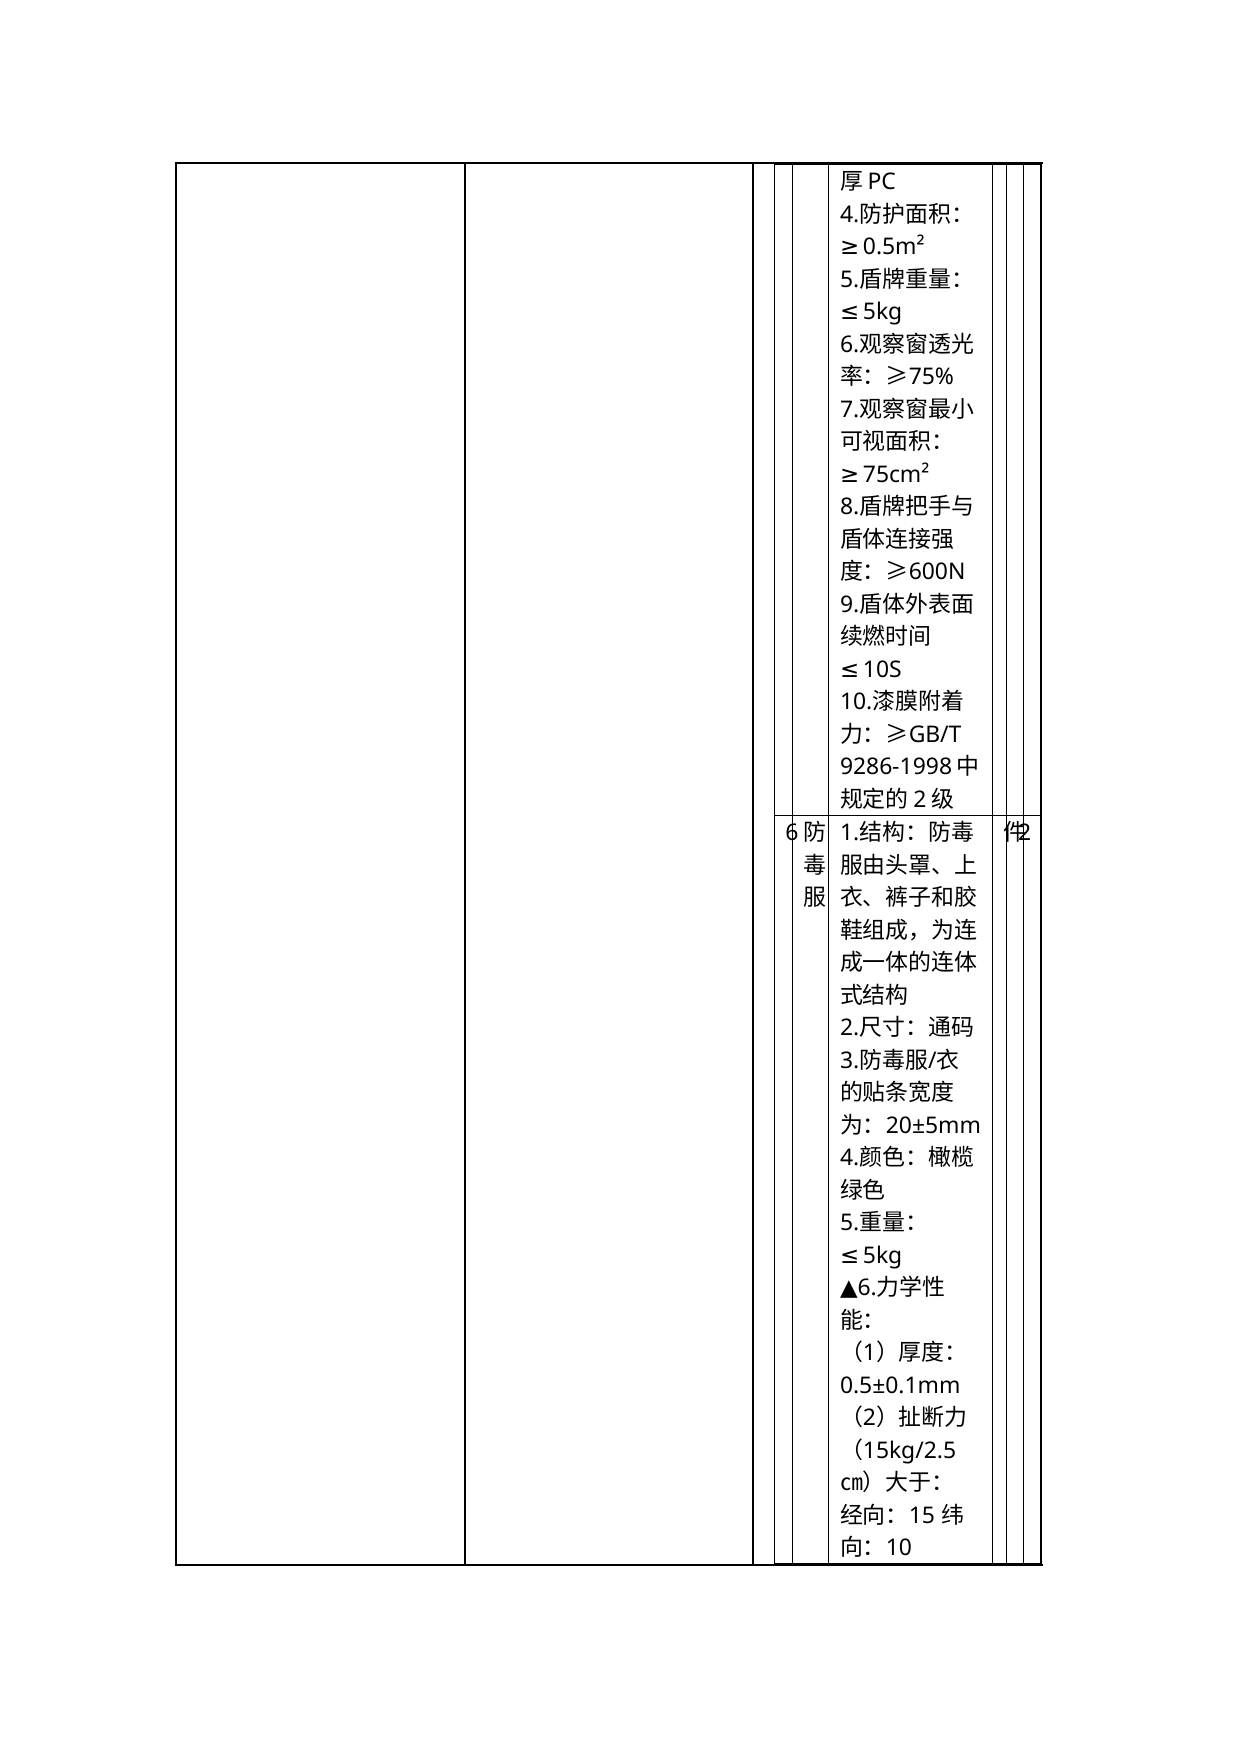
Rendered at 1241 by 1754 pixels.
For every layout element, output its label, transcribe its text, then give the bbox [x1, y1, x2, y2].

table_cell [1007, 165, 1023, 815]
table_cell [775, 165, 792, 815]
table_cell [829, 816, 992, 1563]
table_cell [1007, 816, 1023, 1563]
table_cell [754, 164, 774, 1564]
table_cell [993, 816, 1006, 1563]
table_cell [1024, 165, 1040, 815]
table_cell [466, 164, 752, 1564]
table_cell [1024, 816, 1040, 1563]
table_cell [829, 165, 992, 815]
table_cell 1 [177, 164, 464, 1564]
table_cell [793, 165, 828, 815]
table_cell [993, 165, 1006, 815]
table_cell [793, 816, 828, 1563]
table_cell [775, 816, 792, 1563]
